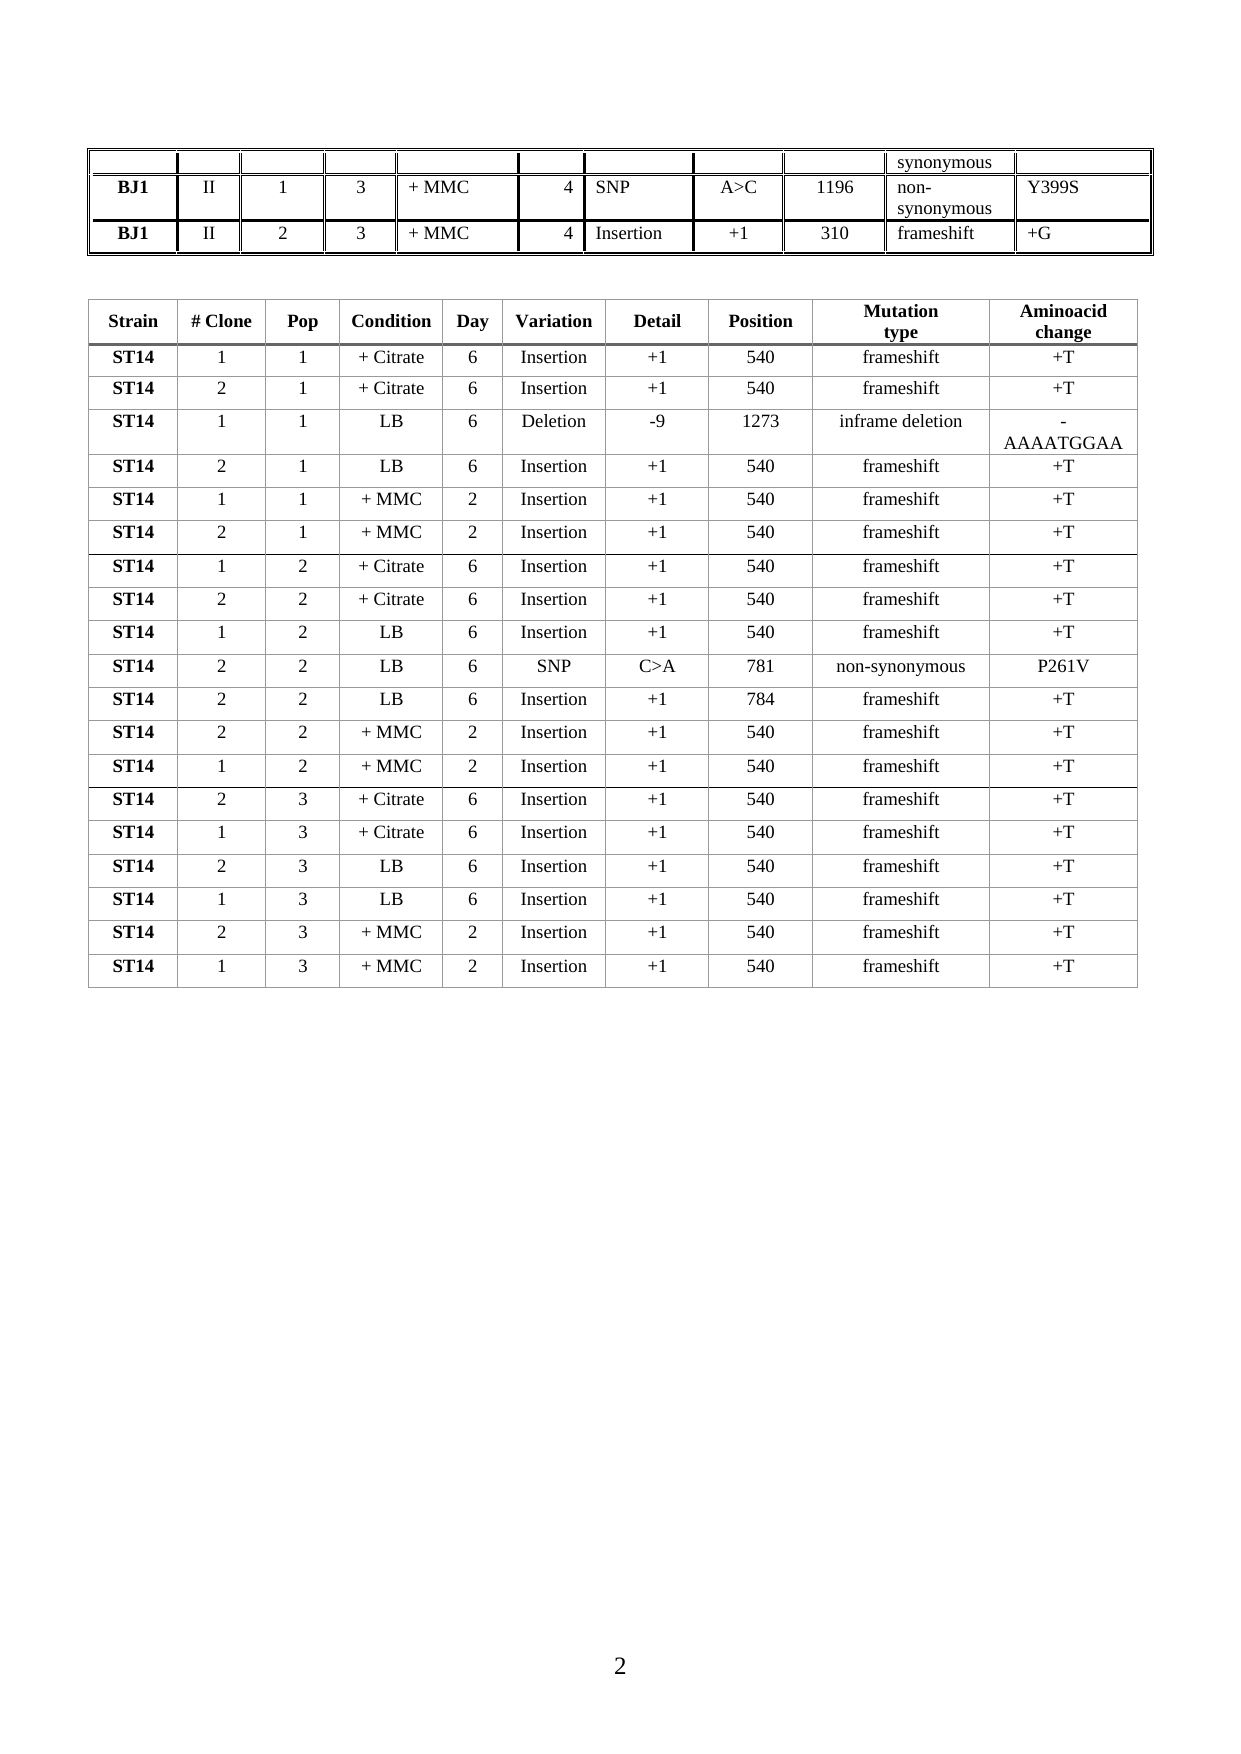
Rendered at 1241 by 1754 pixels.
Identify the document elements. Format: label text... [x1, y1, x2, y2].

table_cell frameshift [813, 788, 989, 820]
table_header Day [443, 300, 502, 343]
table_cell 6 [443, 346, 502, 376]
table_cell +1 [606, 555, 708, 587]
table_cell 2 [443, 488, 502, 520]
table_cell +1 [606, 921, 708, 953]
table_cell 540 [709, 888, 812, 920]
table_cell ST14 [89, 721, 177, 753]
table_cell 1 [266, 455, 339, 487]
table_header Position [709, 300, 812, 343]
table_cell 1 [178, 821, 265, 853]
table_cell 6 [443, 855, 502, 887]
table_cell 3 [325, 222, 397, 252]
table_cell 1 [266, 488, 339, 520]
table_cell 4 [518, 222, 584, 252]
table_cell + MMC [340, 755, 442, 787]
table_cell +T [990, 821, 1137, 853]
table_cell 540 [709, 921, 812, 953]
table_cell +1 [606, 621, 708, 653]
table_header Strain [89, 300, 177, 343]
table_cell +T [990, 788, 1137, 820]
table_cell 540 [709, 755, 812, 787]
table_cell LB [340, 655, 442, 687]
table_cell +1 [693, 222, 784, 252]
table_cell 2 [266, 621, 339, 653]
table_cell frameshift [813, 346, 989, 376]
table_cell 1 [178, 621, 265, 653]
table_cell frameshift [813, 688, 989, 720]
table_cell BJ1 [90, 219, 177, 252]
table_cell +T [990, 488, 1137, 520]
table_cell non-synonymous [813, 655, 989, 687]
table_cell 1 [178, 755, 265, 787]
table_cell 2 [266, 688, 339, 720]
table_cell SNP [503, 655, 605, 687]
table_cell +T [990, 621, 1137, 653]
table_cell 1 [266, 410, 339, 453]
table_cell 2 [178, 588, 265, 620]
table_cell ST14 [89, 455, 177, 487]
table_cell ST14 [89, 555, 177, 587]
table_cell 1196 [784, 151, 886, 172]
table_cell +1 [606, 346, 708, 376]
table_cell LB [340, 688, 442, 720]
table_cell non-synonymous [887, 176, 1014, 219]
table_cell ST14 [89, 377, 177, 409]
table_cell 2 [443, 721, 502, 753]
table_cell +G [1016, 219, 1150, 252]
table_cell 4 [520, 176, 583, 219]
table_cell LB [340, 888, 442, 920]
table_cell +T [990, 346, 1137, 376]
table_cell 1 [266, 346, 339, 376]
table_cell 2 [266, 555, 339, 587]
table_cell ST14 [89, 410, 177, 453]
table_cell frameshift [813, 888, 989, 920]
table_cell 540 [709, 955, 812, 987]
table_cell 2 [443, 955, 502, 987]
table_header Detail [606, 300, 708, 343]
table_cell 540 [709, 721, 812, 753]
table_cell + MMC [340, 488, 442, 520]
table_cell Insertion [503, 521, 605, 553]
table_cell 1 [178, 888, 265, 920]
table_cell ST14 [89, 821, 177, 853]
table_cell 781 [709, 655, 812, 687]
table_cell +T [990, 377, 1137, 409]
table_cell 2 [178, 688, 265, 720]
table_cell +T [990, 855, 1137, 887]
table_cell +T [990, 955, 1137, 987]
table_cell +1 [606, 588, 708, 620]
table_cell Insertion [503, 921, 605, 953]
table_cell 2 [178, 455, 265, 487]
table_cell ST14 [89, 788, 177, 820]
table_header Aminoacid change [990, 300, 1137, 343]
table_cell 1 [178, 410, 265, 453]
table_cell ST14 [89, 521, 177, 553]
table_cell 1273 [709, 410, 812, 453]
table_cell Insertion [503, 488, 605, 520]
table_cell 3 [266, 955, 339, 987]
table_cell 3 [266, 821, 339, 853]
table_header Mutation type [813, 300, 989, 343]
table_cell 540 [709, 521, 812, 553]
table_cell 2 [178, 921, 265, 953]
table_cell + Citrate [340, 555, 442, 587]
table_cell +1 [606, 821, 708, 853]
table_cell 2 [266, 655, 339, 687]
table_cell 1196 [785, 176, 884, 219]
table_cell +T [990, 755, 1137, 787]
table_cell +1 [606, 755, 708, 787]
table_cell ST14 [89, 921, 177, 953]
table_cell frameshift [813, 721, 989, 753]
table_cell 540 [709, 788, 812, 820]
table_cell 6 [443, 688, 502, 720]
table_cell 6 [443, 888, 502, 920]
table_cell 2 [178, 521, 265, 553]
table_cell + Citrate [340, 821, 442, 853]
table_cell frameshift [813, 921, 989, 953]
table_cell 3 [326, 176, 395, 219]
table_cell 3 [266, 855, 339, 887]
table_cell Deletion [503, 410, 605, 453]
table_cell 6 [443, 621, 502, 653]
table_cell frameshift [813, 955, 989, 987]
table_header Condition [340, 300, 442, 343]
table_cell +T [990, 921, 1137, 953]
table_cell Y399S [1016, 151, 1150, 172]
table_cell 6 [443, 788, 502, 820]
table_cell + MMC [340, 521, 442, 553]
table_cell ST14 [89, 621, 177, 653]
table_cell LB [340, 621, 442, 653]
table_cell +1 [606, 488, 708, 520]
table_cell 3 [325, 151, 397, 172]
table_cell 4 [518, 149, 584, 172]
table_cell LB [340, 410, 442, 453]
table_cell +1 [606, 688, 708, 720]
table_cell 2 [241, 151, 325, 172]
table_cell 2 [178, 377, 265, 409]
table_cell 540 [709, 588, 812, 620]
table_cell LB [340, 455, 442, 487]
table_cell 1 [178, 488, 265, 520]
table_cell frameshift [813, 588, 989, 620]
table_cell 310 [784, 222, 886, 252]
table_cell + Citrate [340, 588, 442, 620]
table_cell 1 [178, 555, 265, 587]
table_cell 2 [241, 222, 325, 252]
table_cell Insertion [503, 788, 605, 820]
table_cell Insertion [503, 888, 605, 920]
table_cell Y399S [1017, 173, 1151, 219]
table_cell 1 [266, 521, 339, 553]
table_cell 2 [178, 788, 265, 820]
table_cell 6 [443, 555, 502, 587]
table_cell 2 [266, 721, 339, 753]
table_cell 6 [443, 588, 502, 620]
table_header # Clone [178, 300, 265, 343]
table_cell 540 [709, 377, 812, 409]
table_cell -9 [606, 410, 708, 453]
table_cell 540 [709, 821, 812, 853]
table_cell inframe deletion [813, 410, 989, 453]
table_cell 6 [443, 821, 502, 853]
table_cell 540 [709, 346, 812, 376]
table_cell frameshift [813, 621, 989, 653]
table_cell 540 [709, 855, 812, 887]
table_cell frameshift [813, 821, 989, 853]
table_cell Insertion [503, 855, 605, 887]
table_cell 2 [443, 755, 502, 787]
table_cell frameshift [813, 488, 989, 520]
table_cell +T [990, 521, 1137, 553]
table_cell SNP [584, 151, 693, 172]
table_cell 2 [178, 721, 265, 753]
table_cell + Citrate [340, 377, 442, 409]
table_cell 1 [266, 377, 339, 409]
table_cell frameshift [886, 222, 1016, 252]
table_cell Insertion [503, 755, 605, 787]
table_header Variation [503, 300, 605, 343]
table_cell +1 [606, 955, 708, 987]
table_cell ST14 [89, 655, 177, 687]
table_cell +T [990, 555, 1137, 587]
table_cell ST14 [89, 755, 177, 787]
table_cell frameshift [813, 755, 989, 787]
table_cell +1 [606, 521, 708, 553]
table_cell Insertion [503, 688, 605, 720]
table_cell C>A [606, 655, 708, 687]
table_cell +T [990, 588, 1137, 620]
table_cell +T [990, 721, 1137, 753]
table_cell BJ1 [89, 149, 177, 172]
table_cell A>C [695, 176, 782, 219]
table_cell Insertion [503, 588, 605, 620]
table_cell ST14 [89, 855, 177, 887]
table_cell +T [990, 688, 1137, 720]
table_cell ST14 [89, 588, 177, 620]
table_cell Insertion [503, 346, 605, 376]
table_cell 540 [709, 555, 812, 587]
table_cell Insertion [503, 455, 605, 487]
table_cell +1 [606, 455, 708, 487]
table_cell frameshift [813, 455, 989, 487]
table_cell 2 [266, 755, 339, 787]
table_cell LB [340, 855, 442, 887]
table_cell + Citrate [340, 788, 442, 820]
table_cell 2 [178, 655, 265, 687]
table_cell +1 [606, 721, 708, 753]
table_cell Insertion [503, 377, 605, 409]
table_cell +1 [606, 377, 708, 409]
table_cell frameshift [813, 855, 989, 887]
table_cell 1 [242, 176, 323, 219]
table_cell + MMC [397, 222, 518, 252]
table_cell ST14 [89, 888, 177, 920]
table_cell + MMC [340, 921, 442, 953]
table_cell +T [990, 455, 1137, 487]
table_cell 2 [178, 855, 265, 887]
table_cell 6 [443, 410, 502, 453]
table_cell 784 [709, 688, 812, 720]
table_cell 3 [266, 788, 339, 820]
table_cell SNP [586, 176, 692, 219]
table_cell I [177, 151, 241, 172]
table_cell + MMC [398, 176, 517, 219]
table_cell +T [990, 888, 1137, 920]
table_cell ST14 [89, 488, 177, 520]
table_cell + Citrate [340, 346, 442, 376]
table_cell 1 [178, 955, 265, 987]
table_cell 2 [443, 921, 502, 953]
table_cell Insertion [503, 621, 605, 653]
table_cell 540 [709, 621, 812, 653]
table_cell +1 [606, 888, 708, 920]
table_cell + MMC [340, 721, 442, 753]
table_cell 6 [443, 655, 502, 687]
table_cell ST14 [89, 346, 177, 376]
table_cell + MMC [397, 151, 518, 172]
table_cell P261V [990, 655, 1137, 687]
table_cell +1 [606, 788, 708, 820]
table_cell -AAAATGGAA [990, 410, 1137, 453]
table_cell + MMC [340, 955, 442, 987]
table_cell frameshift [813, 521, 989, 553]
table_cell ST14 [89, 955, 177, 987]
table_cell +1 [606, 855, 708, 887]
table_cell 2 [443, 521, 502, 553]
table_cell Insertion [584, 222, 693, 252]
table_cell 540 [709, 455, 812, 487]
table_cell non-synonymous [886, 151, 1016, 172]
table_cell II [179, 176, 239, 219]
table_cell II [177, 222, 241, 252]
table_cell Insertion [503, 555, 605, 587]
table_cell Insertion [503, 955, 605, 987]
table_cell 2 [266, 588, 339, 620]
table_cell 3 [266, 921, 339, 953]
table_cell 6 [443, 377, 502, 409]
table_cell BJ1 [90, 173, 176, 219]
table_cell Insertion [503, 721, 605, 753]
table_header Pop [266, 300, 339, 343]
table_cell frameshift [813, 555, 989, 587]
table_cell Insertion [503, 821, 605, 853]
table_cell A>C [693, 151, 784, 172]
table_cell frameshift [813, 377, 989, 409]
table_cell 6 [443, 455, 502, 487]
table_cell ST14 [89, 688, 177, 720]
table_cell 3 [266, 888, 339, 920]
table_cell 1 [178, 346, 265, 376]
table_cell 540 [709, 488, 812, 520]
